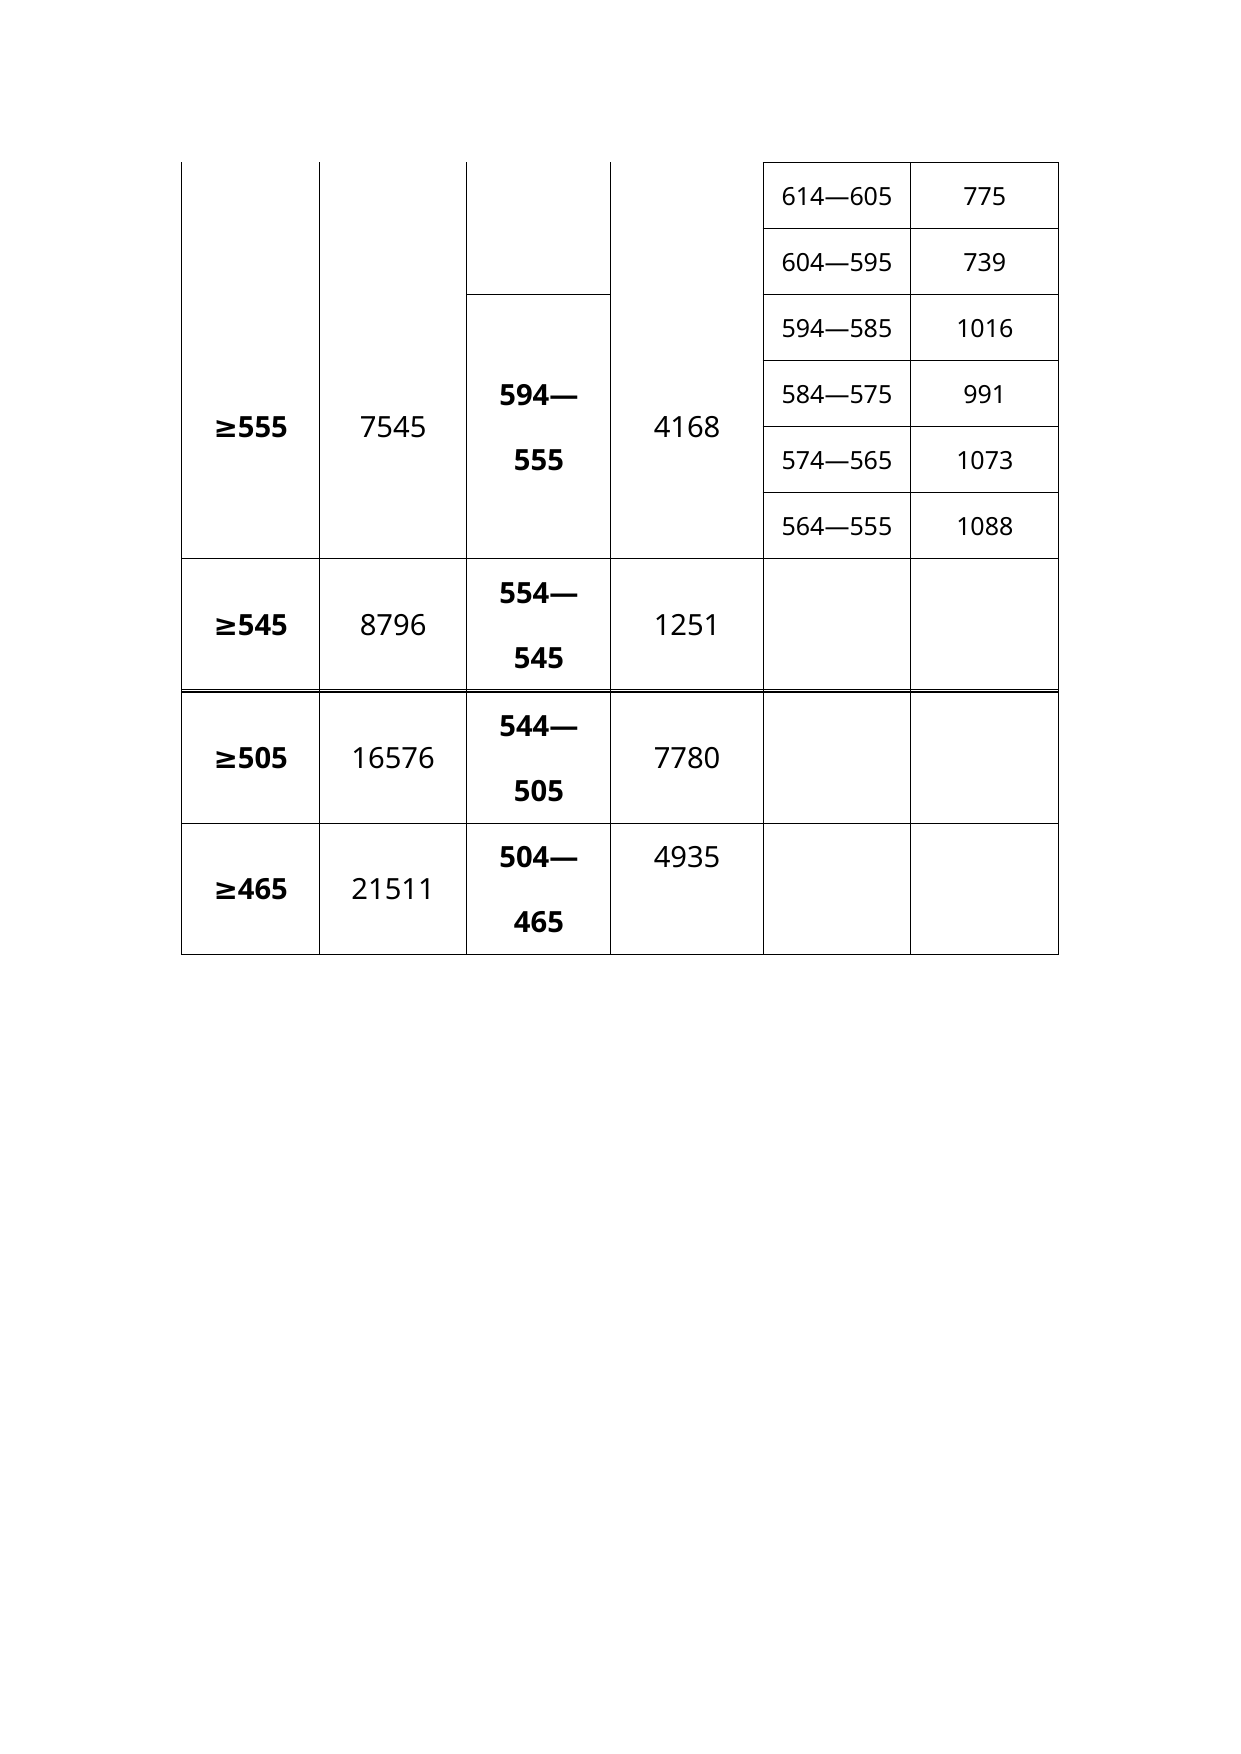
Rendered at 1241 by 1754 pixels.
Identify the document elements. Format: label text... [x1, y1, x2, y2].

table_cell 504—465 [467, 824, 610, 953]
table_cell 16576 [320, 693, 466, 822]
table_cell ≥465 [182, 824, 319, 953]
table_cell 614—605 [764, 163, 910, 228]
table_cell 594—585 [764, 295, 910, 360]
table_cell ≥555 [182, 294, 319, 558]
table_cell [911, 559, 1058, 689]
table_cell 564—555 [764, 493, 910, 558]
table_cell 1088 [911, 493, 1058, 558]
table_cell 1073 [911, 427, 1058, 492]
table_cell 1251 [611, 559, 763, 689]
table_cell ≥505 [182, 693, 319, 822]
table_cell [911, 824, 1058, 953]
table_cell 574—565 [764, 427, 910, 492]
table_cell 739 [911, 229, 1058, 294]
table_cell 604—595 [764, 229, 910, 294]
table_cell 1016 [911, 295, 1058, 360]
table_cell [911, 693, 1058, 822]
table_cell 4168 [611, 294, 763, 558]
table_cell 8796 [320, 559, 466, 689]
table_cell [764, 824, 910, 953]
table_cell 584—575 [764, 361, 910, 426]
table_cell 554—545 [467, 559, 610, 689]
table_cell 991 [911, 361, 1058, 426]
table_cell 7780 [611, 693, 763, 822]
table_cell 7545 [320, 294, 466, 558]
table_cell 21511 [320, 824, 466, 953]
table_cell ≥545 [182, 559, 319, 689]
table_cell 594—555 [467, 295, 610, 558]
table_cell 775 [911, 163, 1058, 228]
table_cell 4935 [611, 824, 763, 953]
table_cell [764, 693, 910, 822]
table_cell [764, 559, 910, 689]
table_cell 544—505 [467, 693, 610, 822]
